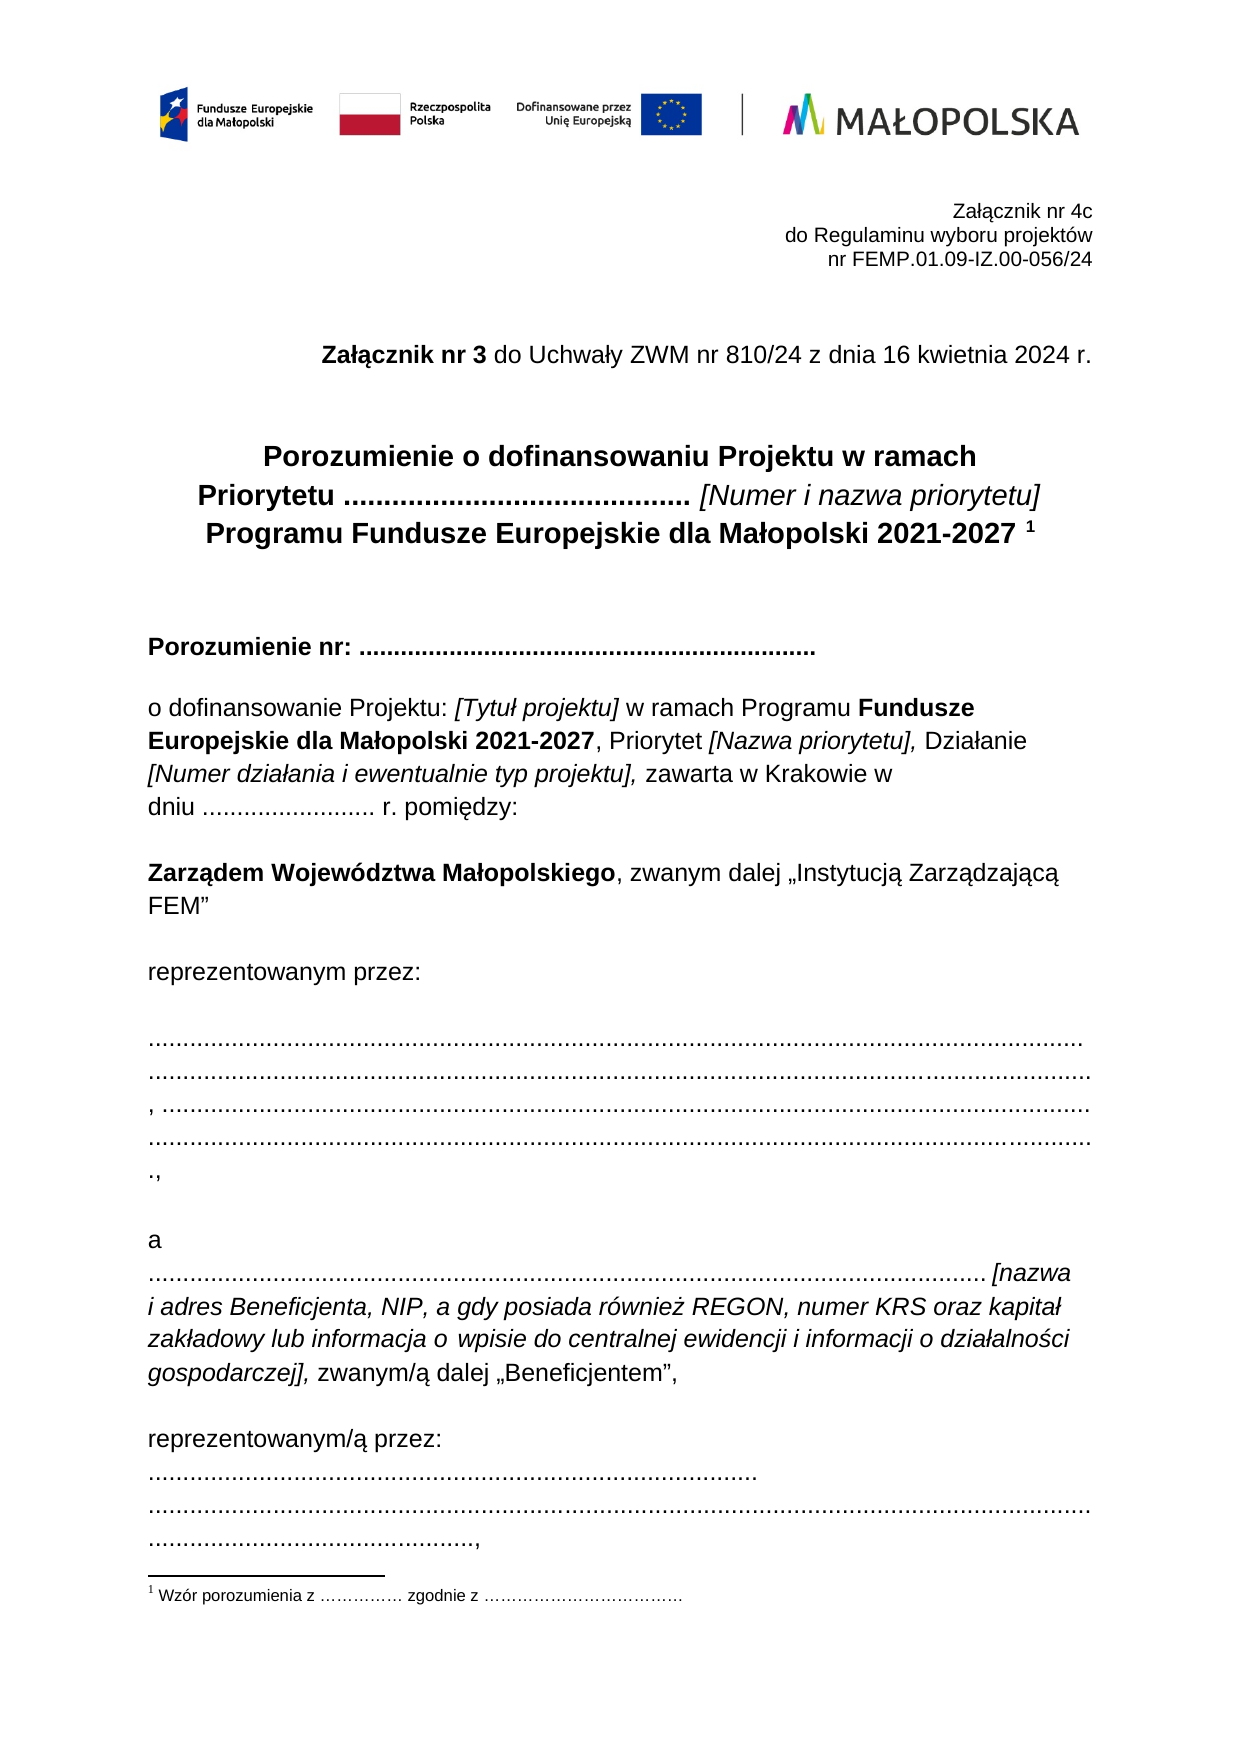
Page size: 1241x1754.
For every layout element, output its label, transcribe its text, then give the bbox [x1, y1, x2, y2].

text a [148, 1225, 1093, 1254]
picture [147, 73, 1093, 155]
title Załącznik nr 4c [148, 199, 1093, 223]
text o dofinansowanie Projektu: [Tytuł projektu] w ramach Programu Fundusze Europejskie dla Małopolski 2021-2027, Priorytet [Nazwa priorytetu], Działanie [Numer działania i ewentualnie typ projektu], zawarta w Krakowie w dniu ......................... r. pomiędzy: [148, 693, 1093, 820]
text reprezentowanym przez: [148, 957, 1093, 986]
title nr FEMP.01.09-IZ.00-056/24 [148, 247, 1093, 271]
text Porozumienie nr: .................................................................. [148, 632, 1093, 661]
text reprezentowanym/ą przez: [148, 1423, 1093, 1452]
text ......................................................................................................................... [nazwa i adres Beneficjenta, NIP, a gdy posiada również REGON, numer KRS oraz kapitał zakładowy lub informacja o wpisie do centralnej ewidencji i informacji o działalności gospodarczej], zwanym/ą dalej „Beneficjentem”, [148, 1258, 1093, 1386]
text Porozumienie o dofinansowaniu Projektu w ramach Priorytetu ........................................... [Numer i nazwa priorytetu] Programu Fundusze Europejskie dla Małopolski 2021-2027 [148, 439, 1093, 550]
title do Regulaminu wyboru projektów [148, 223, 1093, 247]
text ..............................................................................................................................................................................................................................................................................., ..............................................................................................................................................................................................................................................................................., [148, 1023, 1093, 1184]
text ..............................................................................................................................................................................................................................................................................., [148, 1457, 1093, 1551]
title Załącznik nr 3 do Uchwały ZWM nr 810/24 z dnia 16 kwietnia 2024 r. [148, 340, 1093, 369]
text Zarządem Województwa Małopolskiego, zwanym dalej „Instytucją Zarządzającą FEM” [148, 858, 1093, 919]
